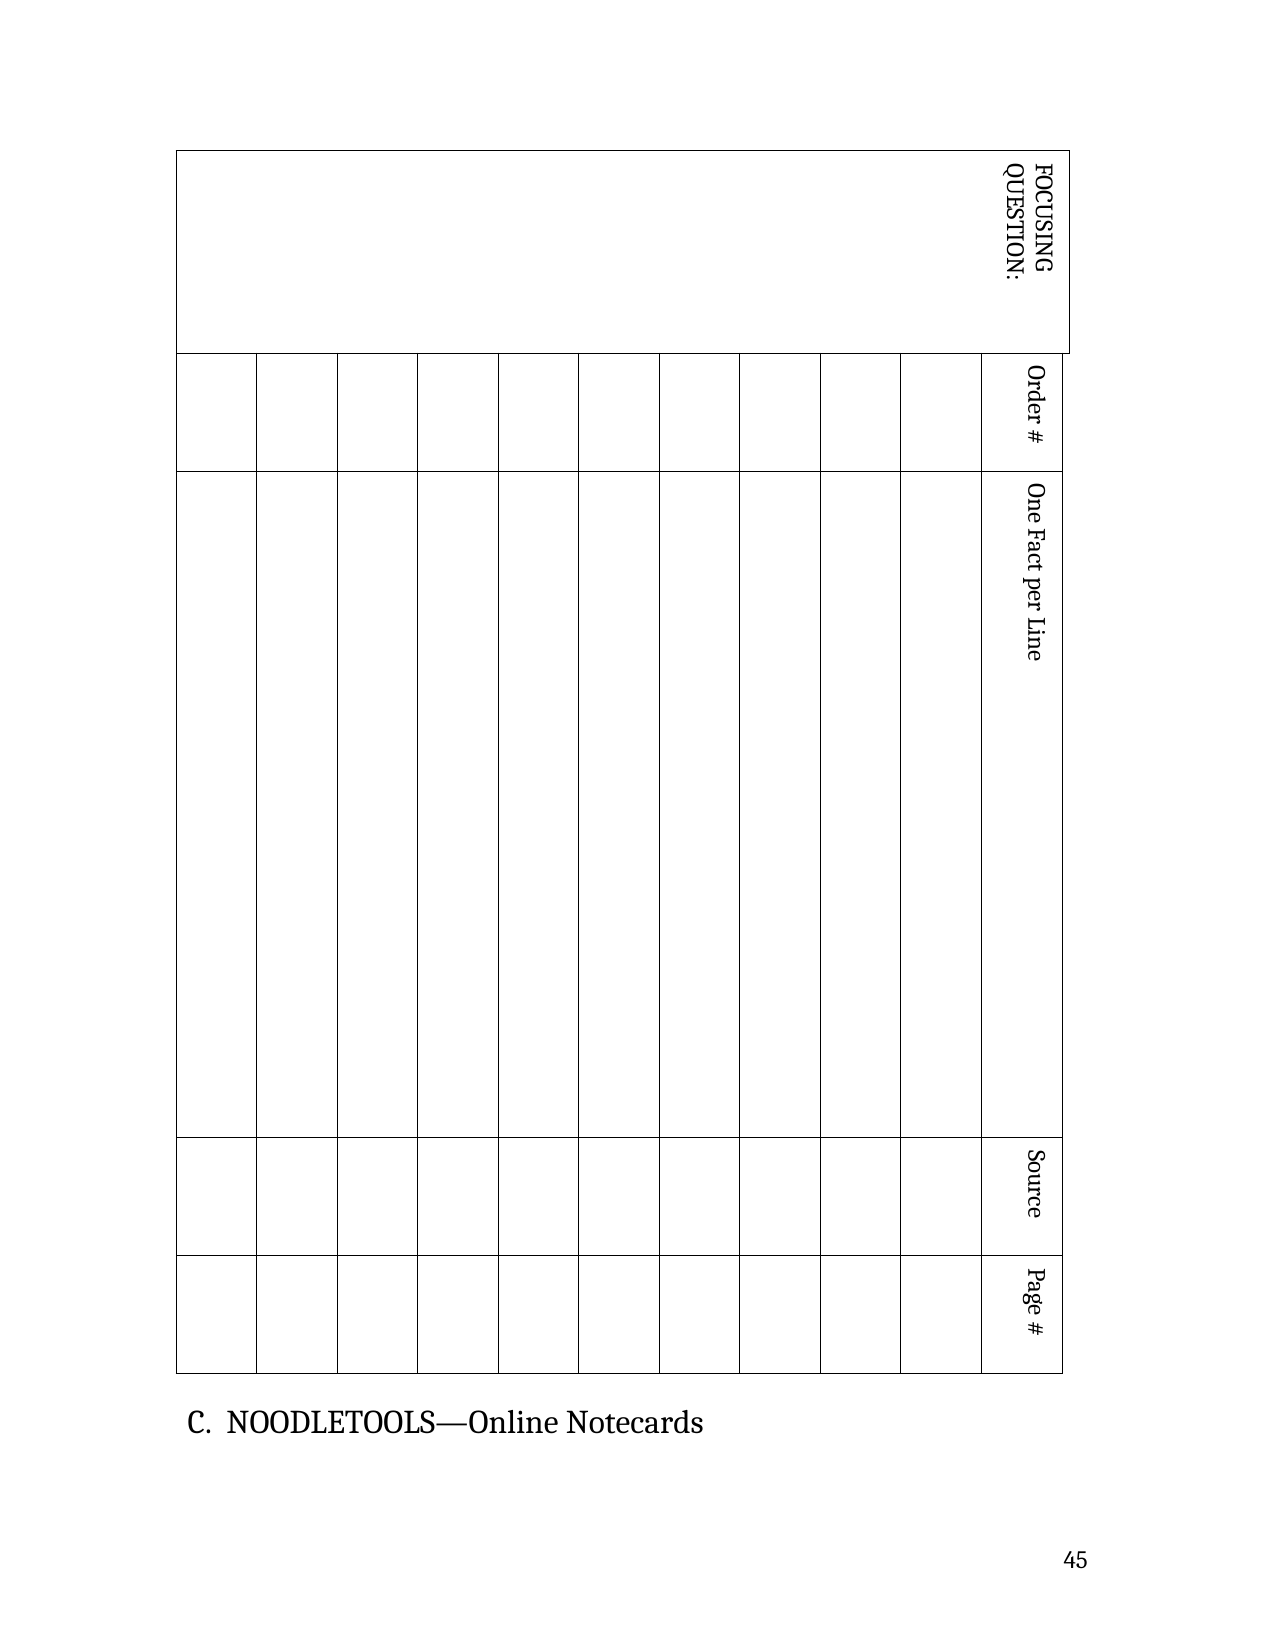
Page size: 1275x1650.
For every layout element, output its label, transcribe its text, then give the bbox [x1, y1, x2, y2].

table_cell [499, 472, 578, 1137]
table_cell [418, 1138, 498, 1255]
table_cell [499, 354, 578, 471]
table_cell [499, 1256, 578, 1373]
table_cell [257, 472, 337, 1137]
table_cell [740, 472, 820, 1137]
table_cell [660, 1138, 739, 1255]
table_cell [821, 472, 900, 1137]
table_cell One Fact per Line [982, 472, 1062, 1137]
table_cell [418, 354, 498, 471]
table_cell [338, 472, 417, 1137]
table_cell [821, 1256, 900, 1373]
table_cell [660, 1256, 739, 1373]
text C. NOODLETOOLS—Online Notecards [187, 1403, 1087, 1441]
table_cell Source [982, 1138, 1062, 1255]
table_cell [418, 1256, 498, 1373]
table_cell [177, 472, 256, 1137]
table_cell Order # [982, 354, 1062, 471]
table_cell [257, 1256, 337, 1373]
table_cell [740, 1256, 820, 1373]
table_cell [901, 354, 981, 471]
table_cell Page # [982, 1256, 1062, 1373]
table_cell [177, 354, 256, 471]
table_cell [901, 1256, 981, 1373]
table_cell [177, 1138, 256, 1255]
table_cell [579, 1256, 659, 1373]
table_cell [579, 354, 659, 471]
table_cell [338, 1256, 417, 1373]
table_cell [338, 354, 417, 471]
table_cell [901, 472, 981, 1137]
table_cell [821, 1138, 900, 1255]
table_cell [499, 1138, 578, 1255]
table_cell [418, 472, 498, 1137]
table_cell [257, 354, 337, 471]
table_cell [740, 354, 820, 471]
table_cell [821, 354, 900, 471]
table_cell [579, 1138, 659, 1255]
table_cell [740, 1138, 820, 1255]
table_cell [257, 1138, 337, 1255]
table_cell [579, 472, 659, 1137]
table_cell [901, 1138, 981, 1255]
table_cell [338, 1138, 417, 1255]
table_header FOCUSING QUESTION: [177, 151, 1069, 352]
table_cell [660, 472, 739, 1137]
table_cell [177, 1256, 256, 1373]
table_cell [660, 354, 739, 471]
